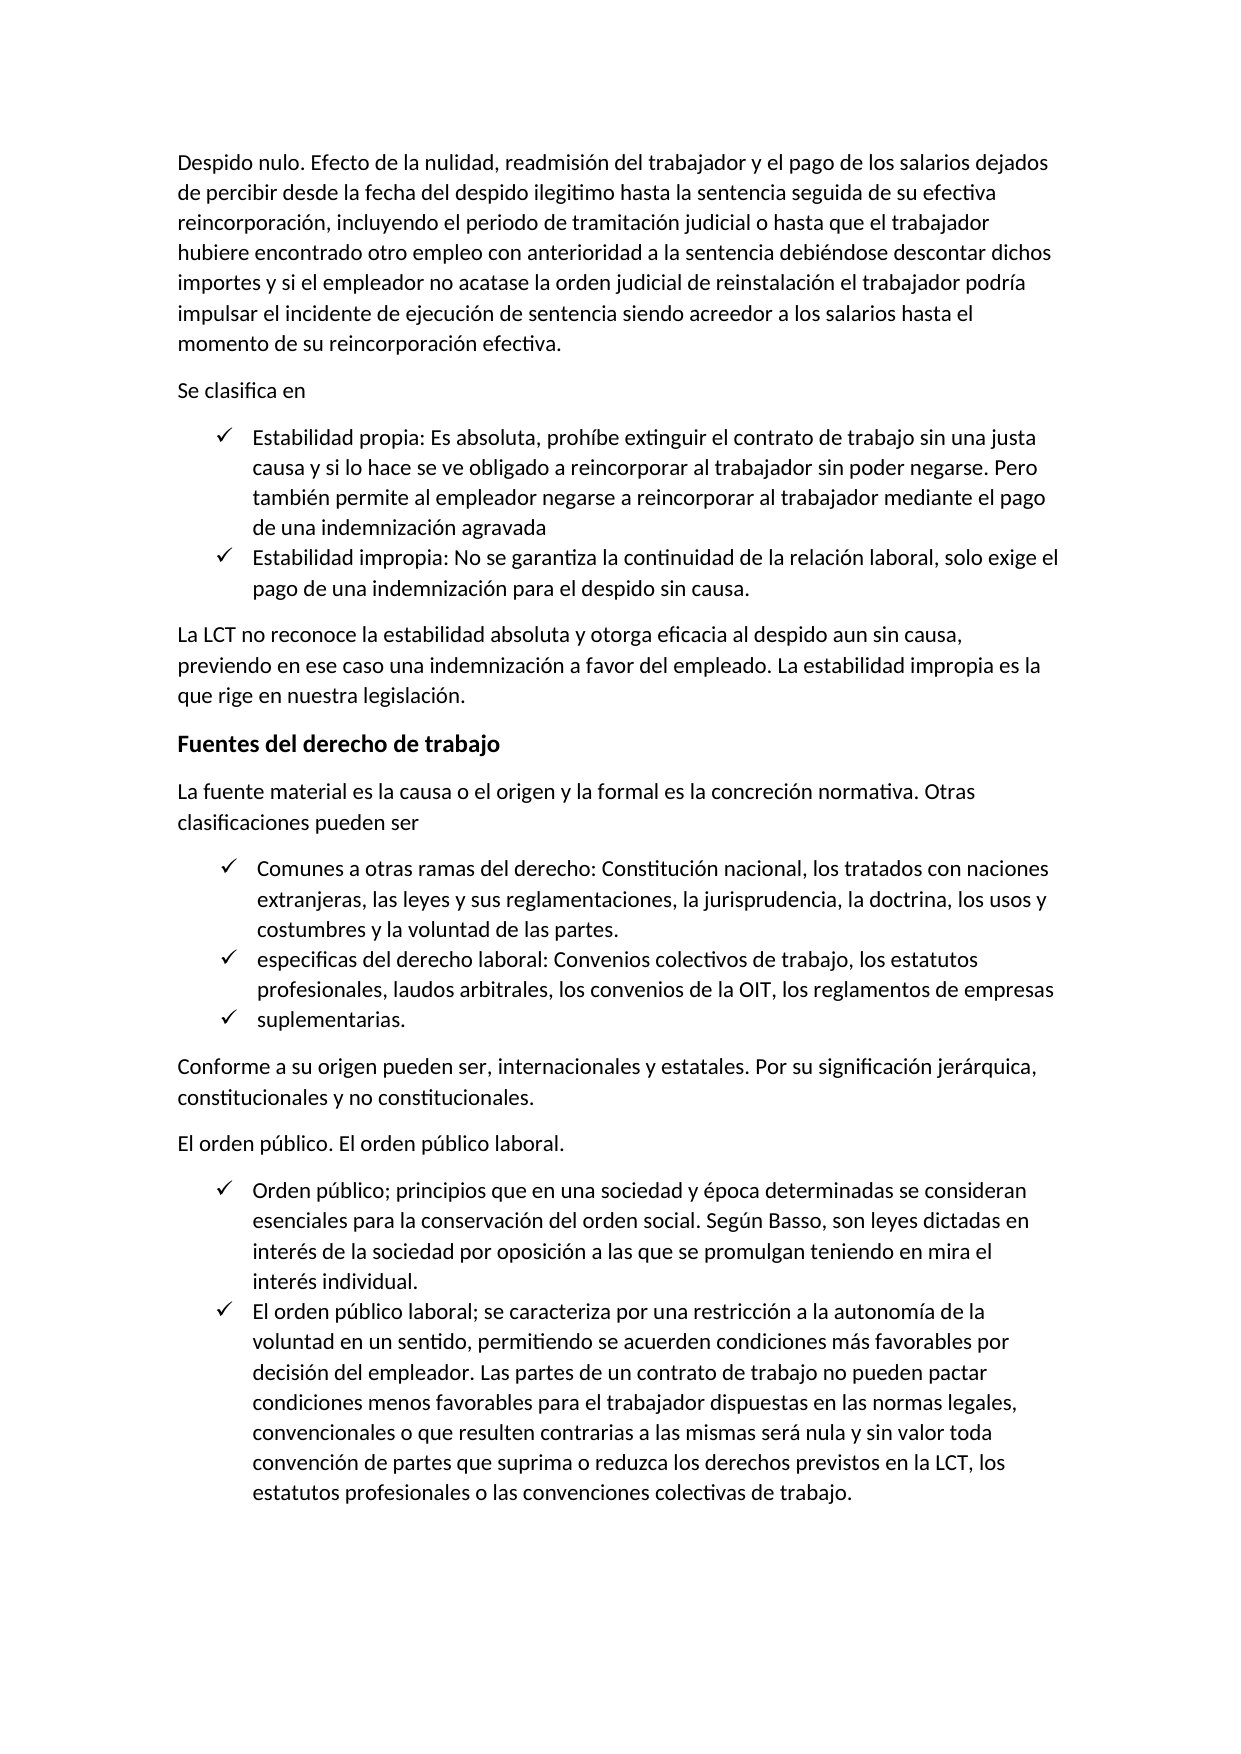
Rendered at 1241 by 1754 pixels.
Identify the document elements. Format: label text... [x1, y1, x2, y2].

text La fuente material es la causa o el origen y la formal es la concreción normativa. Otras clasificaciones pueden ser [177, 777, 1063, 836]
text Despido nulo. Efecto de la nulidad, readmisión del trabajador y el pago de los salarios dejados de percibir desde la fecha del despido ilegitimo hasta la sentencia seguida de su efectiva reincorporación, incluyendo el periodo de tramitación judicial o hasta que el trabajador hubiere encontrado otro empleo con anterioridad a la sentencia debiéndose descontar dichos importes y si el empleador no acatase la orden judicial de reinstalación el trabajador podría impulsar el incidente de ejecución de sentencia siendo acreedor a los salarios hasta el momento de su reincorporación efectiva. [177, 148, 1063, 357]
list Comunes a otras ramas del derecho: Constitución nacional, los tratados con naciones extranjeras, las leyes y sus reglamentaciones, la jurisprudencia, la doctrina, los usos y costumbres y la voluntad de las partes. [219, 854, 1063, 943]
list Estabilidad propia: Es absoluta, prohíbe extinguir el contrato de trabajo sin una justa causa y si lo hace se ve obligado a reincorporar al trabajador sin poder negarse. Pero también permite al empleador negarse a reincorporar al trabajador mediante el pago de una indemnización agravada [215, 423, 1063, 541]
text Se clasifica en [177, 376, 1063, 404]
list Estabilidad impropia: No se garantiza la continuidad de la relación laboral, solo exige el pago de una indemnización para el despido sin causa. [215, 543, 1063, 602]
list Orden público; principios que en una sociedad y época determinadas se consideran esenciales para la conservación del orden social. Según Basso, son leyes dictadas en interés de la sociedad por oposición a las que se promulgan teniendo en mira el interés individual. [215, 1176, 1063, 1295]
list especificas del derecho laboral: Convenios colectivos de trabajo, los estatutos profesionales, laudos arbitrales, los convenios de la OIT, los reglamentos de empresas [219, 945, 1063, 1003]
text La LCT no reconoce la estabilidad absoluta y otorga eficacia al despido aun sin causa, previendo en ese caso una indemnización a favor del empleado. La estabilidad impropia es la que rige en nuestra legislación. [177, 621, 1063, 709]
text Conforme a su origen pueden ser, internacionales y estatales. Por su significación jerárquica, constitucionales y no constitucionales. [177, 1052, 1063, 1111]
list El orden público laboral; se caracteriza por una restricción a la autonomía de la voluntad en un sentido, permitiendo se acuerden condiciones más favorables por decisión del empleador. Las partes de un contrato de trabajo no pueden pactar condiciones menos favorables para el trabajador dispuestas en las normas legales, convencionales o que resulten contrarias a las mismas será nula y sin valor toda convención de partes que suprima o reduzca los derechos previstos en la LCT, los estatutos profesionales o las convenciones colectivas de trabajo. [215, 1297, 1063, 1506]
list suplementarias. [219, 1006, 1063, 1033]
text El orden público. El orden público laboral. [177, 1129, 1063, 1157]
text Fuentes del derecho de trabajo [177, 728, 1063, 758]
